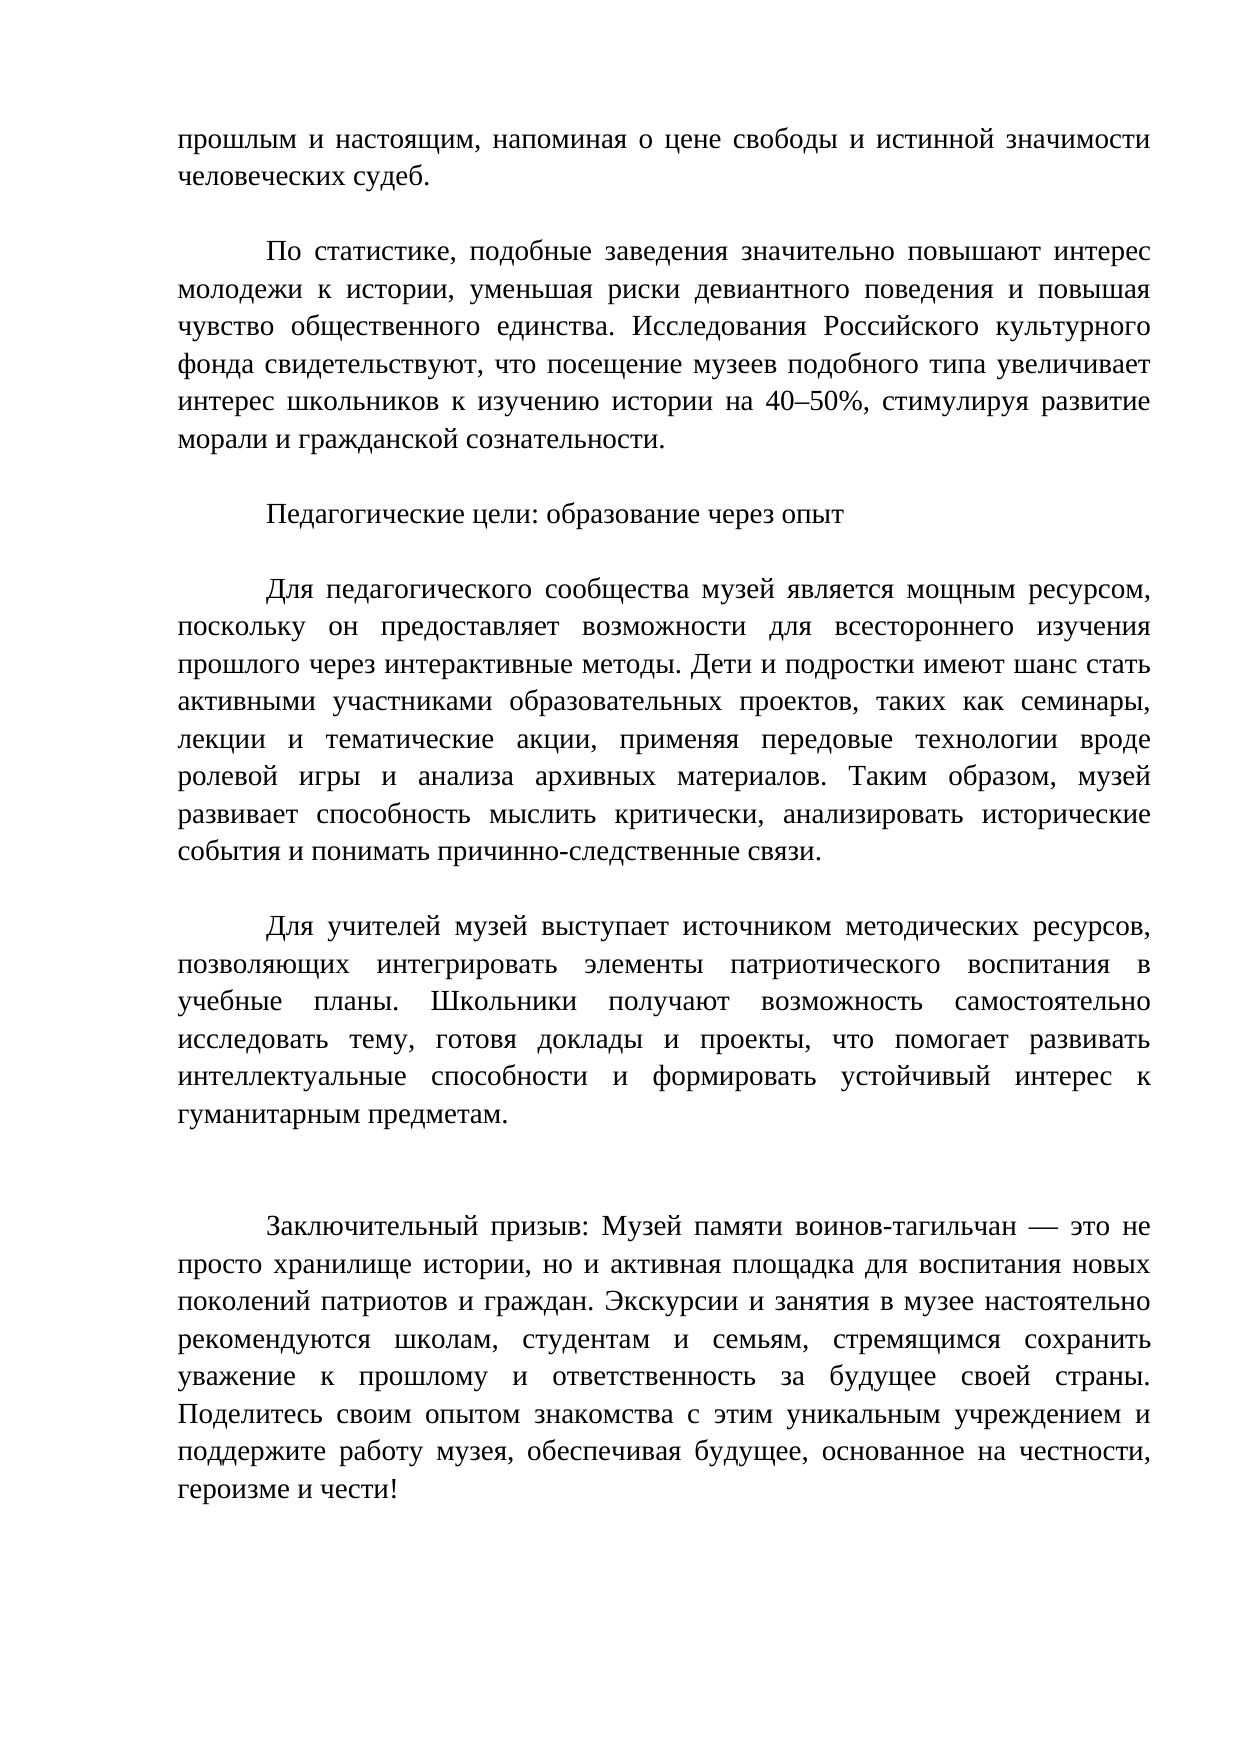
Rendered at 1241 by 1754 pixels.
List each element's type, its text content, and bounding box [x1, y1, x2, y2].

text Для педагогического сообщества музей является мощным ресурсом, поскольку он предоставляет возможности для всестороннего изучения прошлого через интерактивные методы. Дети и подростки имеют шанс стать активными участниками образовательных проектов, таких как семинары, лекции и тематические акции, применяя передовые технологии вроде ролевой игры и анализа архивных материалов. Таким образом, музей развивает способность мыслить критически, анализировать исторические события и понимать причинно-следственные связи. [177, 568, 1152, 868]
text Педагогические цели: образование через опыт [177, 493, 1152, 531]
text По статистике, подобные заведения значительно повышают интерес молодежи к истории, уменьшая риски девиантного поведения и повышая чувство общественного единства. Исследования Российского культурного фонда свидетельствуют, что посещение музеев подобного типа увеличивает интерес школьников к изучению истории на 40–50%, стимулируя развитие морали и гражданской сознательности. [177, 231, 1152, 456]
text Заключительный призыв: Музей памяти воинов-тагильчан — это не просто хранилище истории, но и активная площадка для воспитания новых поколений патриотов и граждан. Экскурсии и занятия в музее настоятельно рекомендуются школам, студентам и семьям, стремящимся сохранить уважение к прошлому и ответственность за будущее своей страны. Поделитесь своим опытом знакомства с этим уникальным учреждением и поддержите работу музея, обеспечивая будущее, основанное на честности, героизме и чести! [177, 1206, 1152, 1506]
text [177, 118, 1152, 193]
text Для учителей музей выступает источником методических ресурсов, позволяющих интегрировать элементы патриотического воспитания в учебные планы. Школьники получают возможность самостоятельно исследовать тему, готовя доклады и проекты, что помогает развивать интеллектуальные способности и формировать устойчивый интерес к гуманитарным предметам. [177, 906, 1152, 1131]
